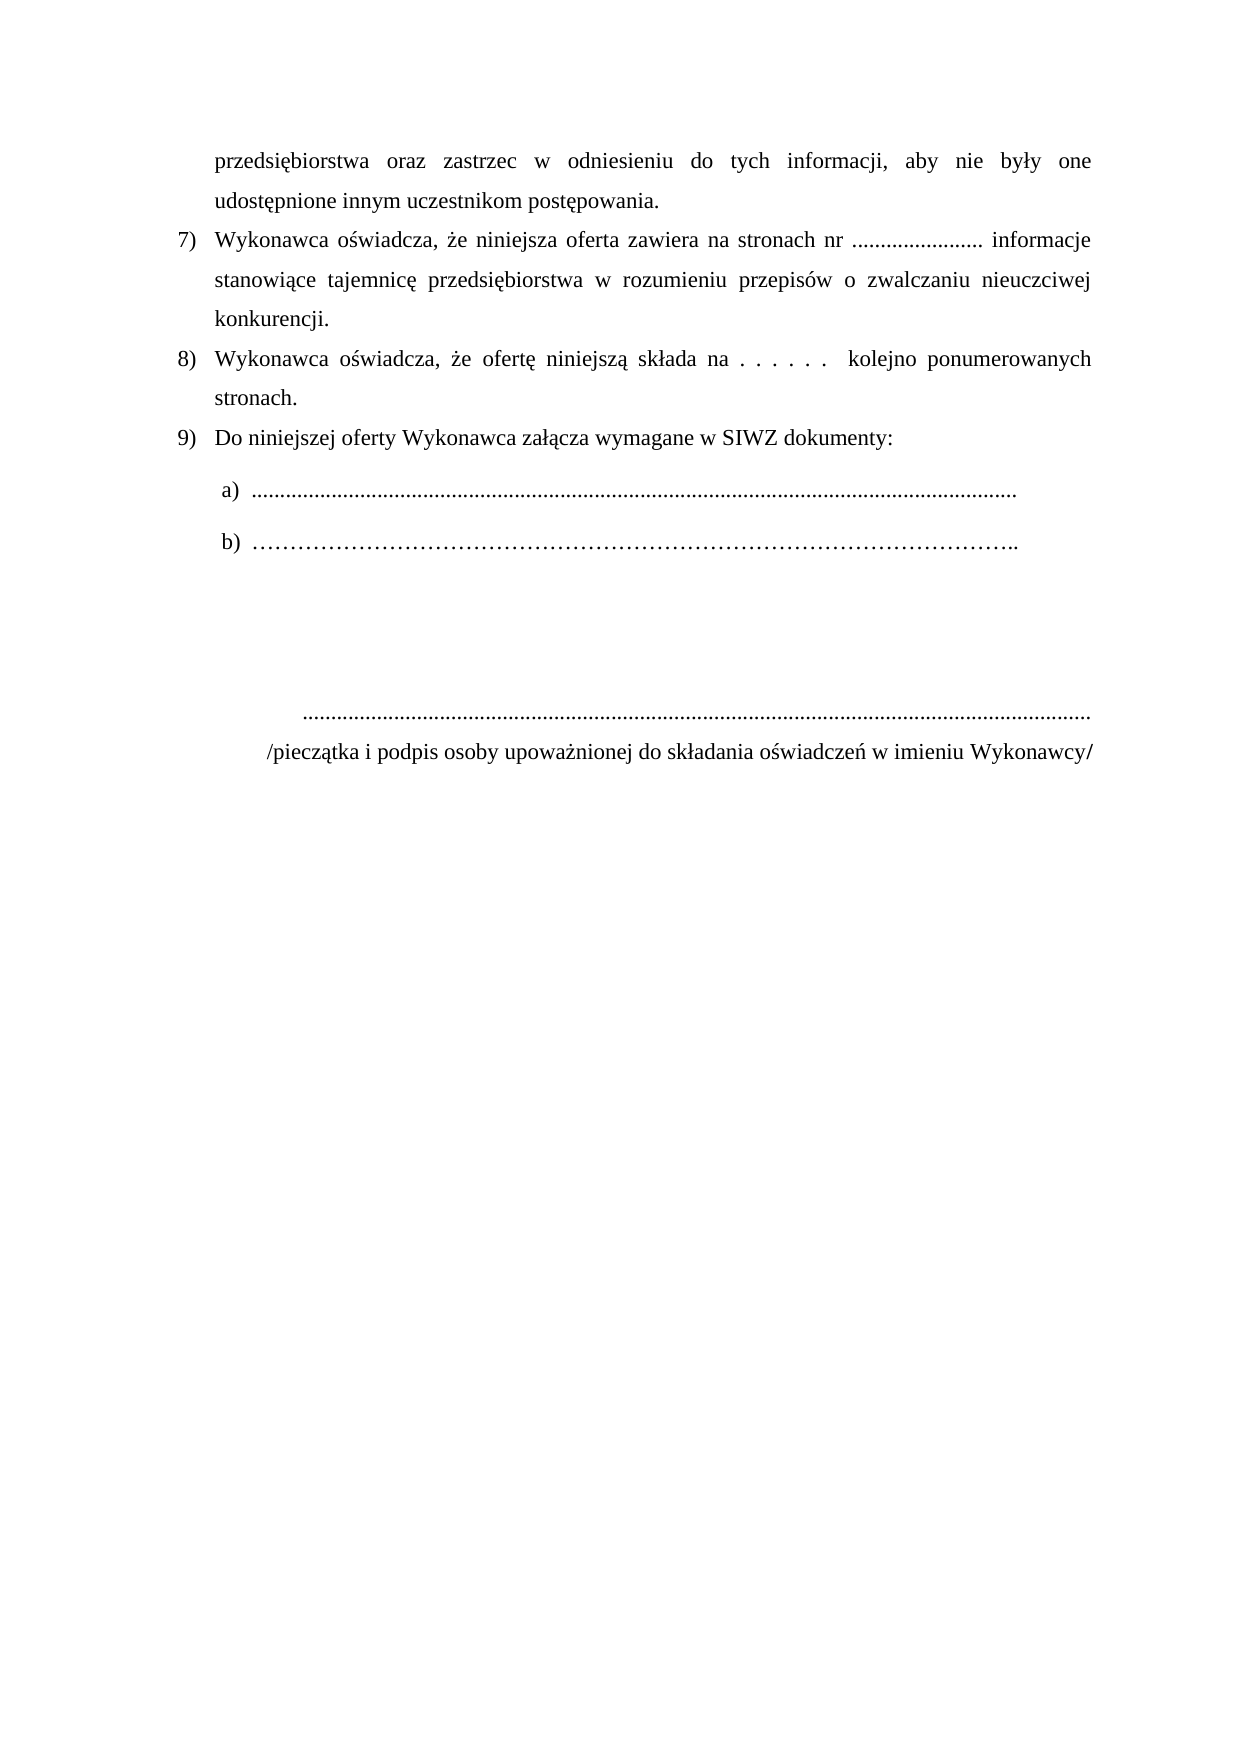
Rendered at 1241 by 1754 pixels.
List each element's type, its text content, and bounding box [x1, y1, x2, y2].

list Do niniejszej oferty Wykonawca załącza wymagane w SIWZ dokumenty: [177, 424, 1093, 450]
text /pieczątka i podpis osoby upoważnionej do składania oświadczeń w imieniu Wykonawcy/ [148, 738, 1093, 764]
list ……………………………………………………………………………………….. [221, 528, 1093, 554]
list Wykonawca oświadcza, że ofertę niniejszą składa na . . . . . . kolejno ponumerowanych stronach. [177, 345, 1093, 411]
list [177, 148, 1093, 213]
list Wykonawca oświadcza, że niniejsza oferta zawiera na stronach nr ....................... informacje stanowiące tajemnicę przedsiębiorstwa w rozumieniu przepisów o zwalczaniu nieuczciwej konkurencji. [177, 227, 1093, 332]
text .......................................................................................................................................... [148, 698, 1093, 725]
list ...................................................................................................................................... [221, 476, 1093, 502]
